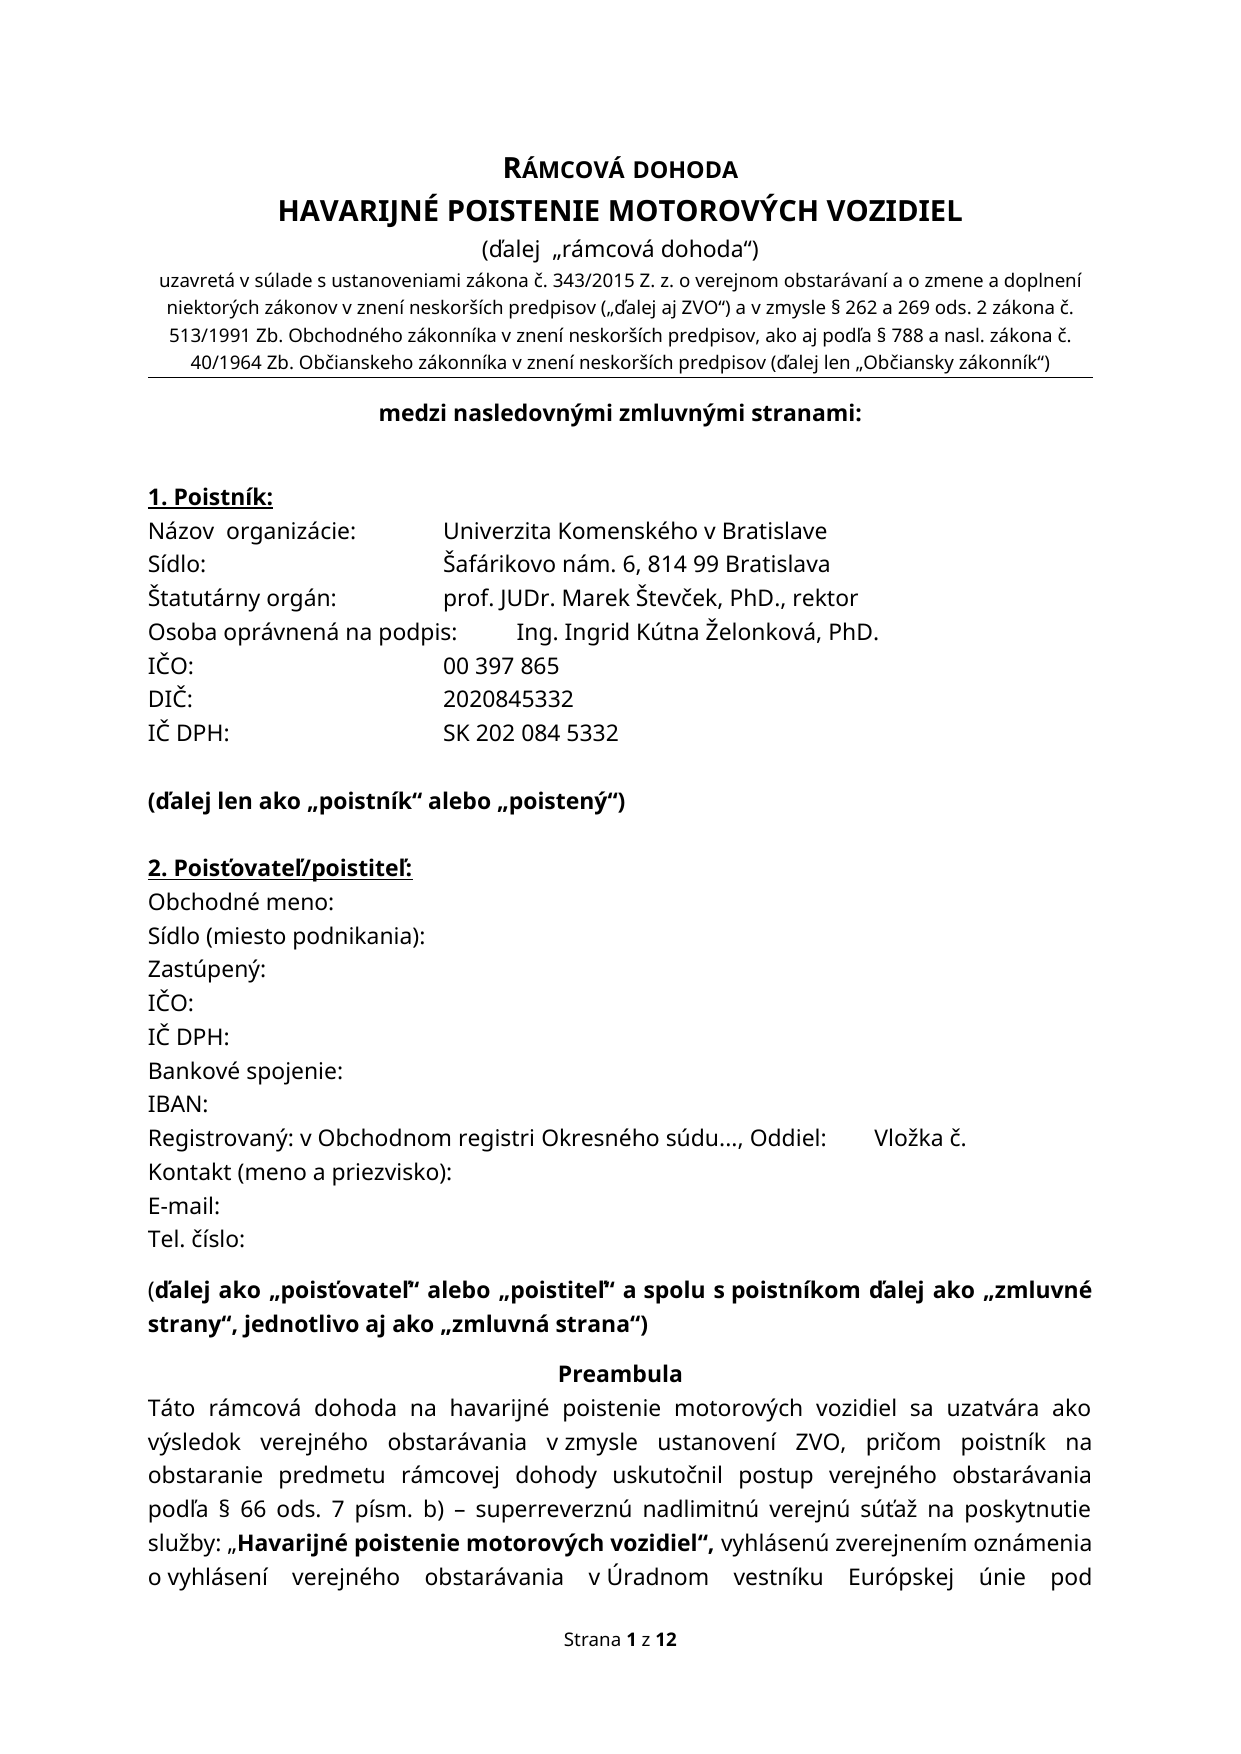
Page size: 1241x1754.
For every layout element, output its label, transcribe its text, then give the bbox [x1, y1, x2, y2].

text Štatutárny orgán: prof. JUDr. Marek Števček, PhD., rektor [148, 582, 1093, 613]
text Registrovaný: v Obchodnom registri Okresného súdu..., Oddiel: Vložka č. [148, 1122, 1093, 1153]
text (ďalej ako „poisťovateľ“ alebo „poistiteľ“ a spolu s poistníkom ďalej ako „zmluvné strany“, jednotlivo aj ako „zmluvná strana“) [148, 1274, 1093, 1339]
text IČ DPH: SK 202 084 5332 [148, 717, 1093, 748]
text DIČ: 2020845332 [148, 683, 1093, 715]
text Zastúpený: [148, 953, 1093, 985]
text Obchodné meno: [148, 886, 1093, 917]
text medzi nasledovnými zmluvnými stranami: [148, 397, 1093, 428]
text uzavretá v súlade s ustanoveniami zákona č. 343/2015 Z. z. o verejnom obstarávaní a o zmene a doplnení niektorých zákonov v znení neskorších predpisov („ďalej aj ZVO“) a v zmysle § 262 a 269 ods. 2 zákona č. 513/1991 Zb. Obchodného zákonníka v znení neskorších predpisov, ako aj podľa § 788 a nasl. zákona č. 40/1964 Zb. Občianskeho zákonníka v znení neskorších predpisov (ďalej len „Občiansky zákonník“) [148, 267, 1093, 377]
text Tel. číslo: [148, 1223, 1093, 1255]
text IČO: [148, 987, 1093, 1018]
text IČ DPH: [148, 1021, 1093, 1052]
text Preambula [148, 1358, 1093, 1389]
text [148, 1392, 1093, 1592]
title 2. Poisťovateľ/poistiteľ: [148, 852, 1093, 883]
text IBAN: [148, 1088, 1093, 1120]
text Osoba oprávnená na podpis: Ing. Ingrid Kútna Želonková, PhD. [148, 616, 1093, 647]
text Sídlo: Šafárikovo nám. 6, 814 99 Bratislava [148, 548, 1093, 580]
text E-mail: [148, 1190, 1093, 1221]
text Kontakt (meno a priezvisko): [148, 1156, 1093, 1187]
text Sídlo (miesto podnikania): [148, 920, 1093, 951]
text Bankové spojenie: [148, 1055, 1093, 1086]
text IČO: 00 397 865 [148, 650, 1093, 681]
text Názov organizácie: Univerzita Komenského v Bratislave [148, 515, 1093, 546]
subtitle Rámcová dohoda [148, 148, 1093, 187]
title (ďalej len ako „poistník“ alebo „poistený“) [148, 785, 1093, 816]
text 1. Poistník: [148, 481, 1093, 512]
text havarijné poistenie motorových vozidiel [148, 190, 1093, 230]
text (ďalej „rámcová dohoda“) [148, 233, 1093, 264]
